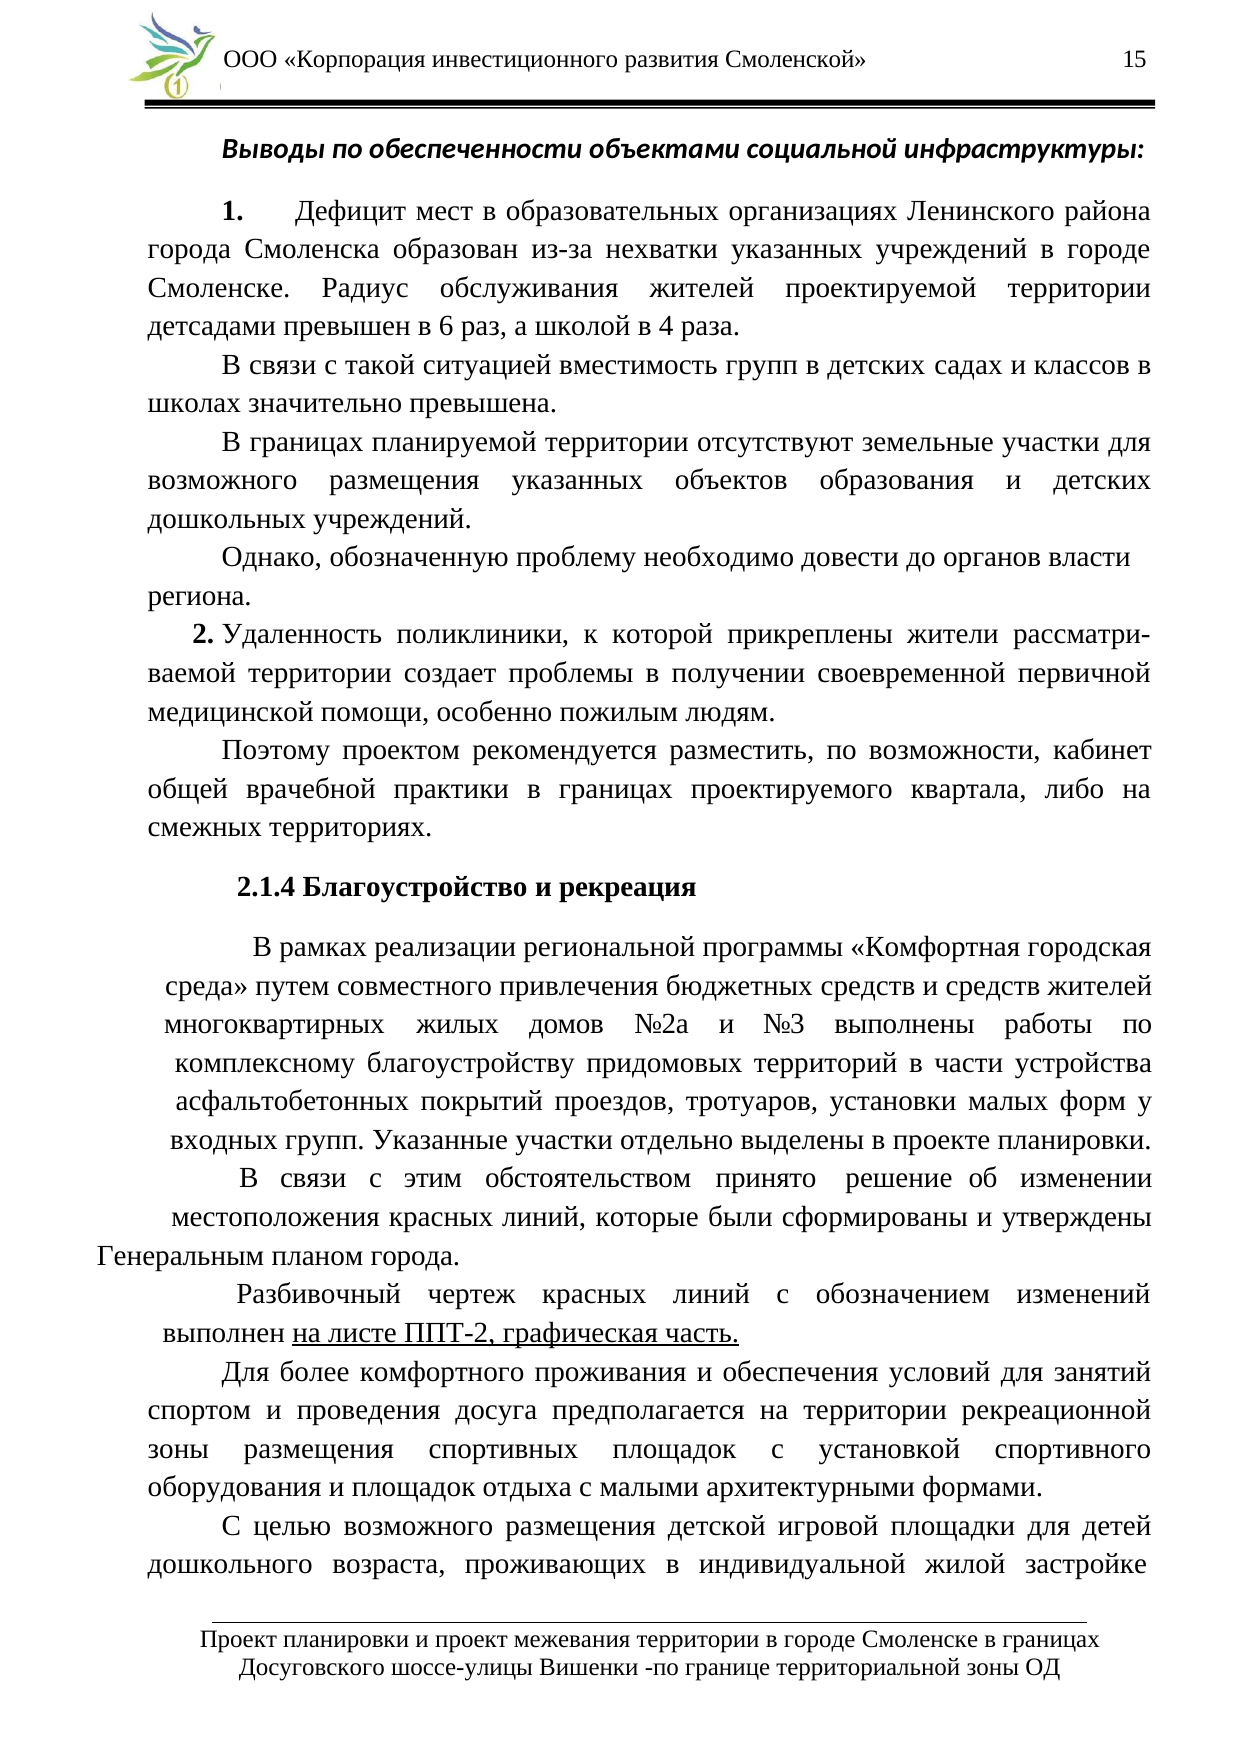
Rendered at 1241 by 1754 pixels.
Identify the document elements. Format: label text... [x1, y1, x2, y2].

text В связи с такой ситуацией вместимость групп в детских садах и классов в школах значительно превышена. [147, 347, 1152, 419]
picture [128, 11, 221, 99]
text С целью возможного размещения детской игровой площадки для детей дошкольного возраста, проживающих в индивидуальной жилой застройке [147, 1508, 1153, 1580]
subtitle Благоустройство и рекреация [237, 869, 1196, 903]
text Однако, обозначенную проблему необходимо довести до органов власти региона. [147, 539, 1131, 612]
text В рамках реализации региональной программы «Комфортная городская среда» путем совместного привлечения бюджетных средств и средств жителей многоквартирных жилых домов №2а и №3 выполнены работы по комплексному благоустройству придомовых территорий в части устройства асфальтобетонных покрытий проездов, тротуаров, установки малых форм у входных групп. Указанные участки отдельно выделены в проекте планировки. В связи с этим обстоятельством принято решение об изменении местоположения красных линий, которые были сформированы и утверждены [162, 929, 1152, 1233]
text Поэтому проектом рекомендуется разместить, по возможности, кабинет общей врачебной практики в границах проектируемого квартала, либо на смежных территориях. [147, 732, 1152, 843]
text Для более комфортного проживания и обеспечения условий для занятий спортом и проведения досуга предполагается на территории рекреационной зоны размещения спортивных площадок с установкой спортивного оборудования и площадок отдыха с малыми архитектурными формами. [147, 1354, 1152, 1503]
list Дефицит мест в образовательных организациях Ленинского района города Смоленска образован из-за нехватки указанных учреждений в городе Смоленске. Радиус обслуживания жителей проектируемой территории детсадами превышен в 6 раз, а школой в 4 раза. [147, 193, 1152, 342]
list Удаленность поликлиники, к которой прикреплены жители рассматри- ваемой территории создает проблемы в получении своевременной первичной медицинской помощи, особенно пожилым людям. [147, 617, 1152, 727]
subtitle Выводы по обеспеченности объектами социальной инфраструктуры: [222, 130, 1196, 166]
text Генеральным планом города. [97, 1238, 1196, 1271]
text Разбивочный чертеж красных линий с обозначением изменений выполнен на листе ППТ-2, графическая часть. [162, 1277, 1152, 1349]
text В границах планируемой территории отсутствуют земельные участки для возможного размещения указанных объектов образования и детских дошкольных учреждений. [147, 424, 1152, 534]
